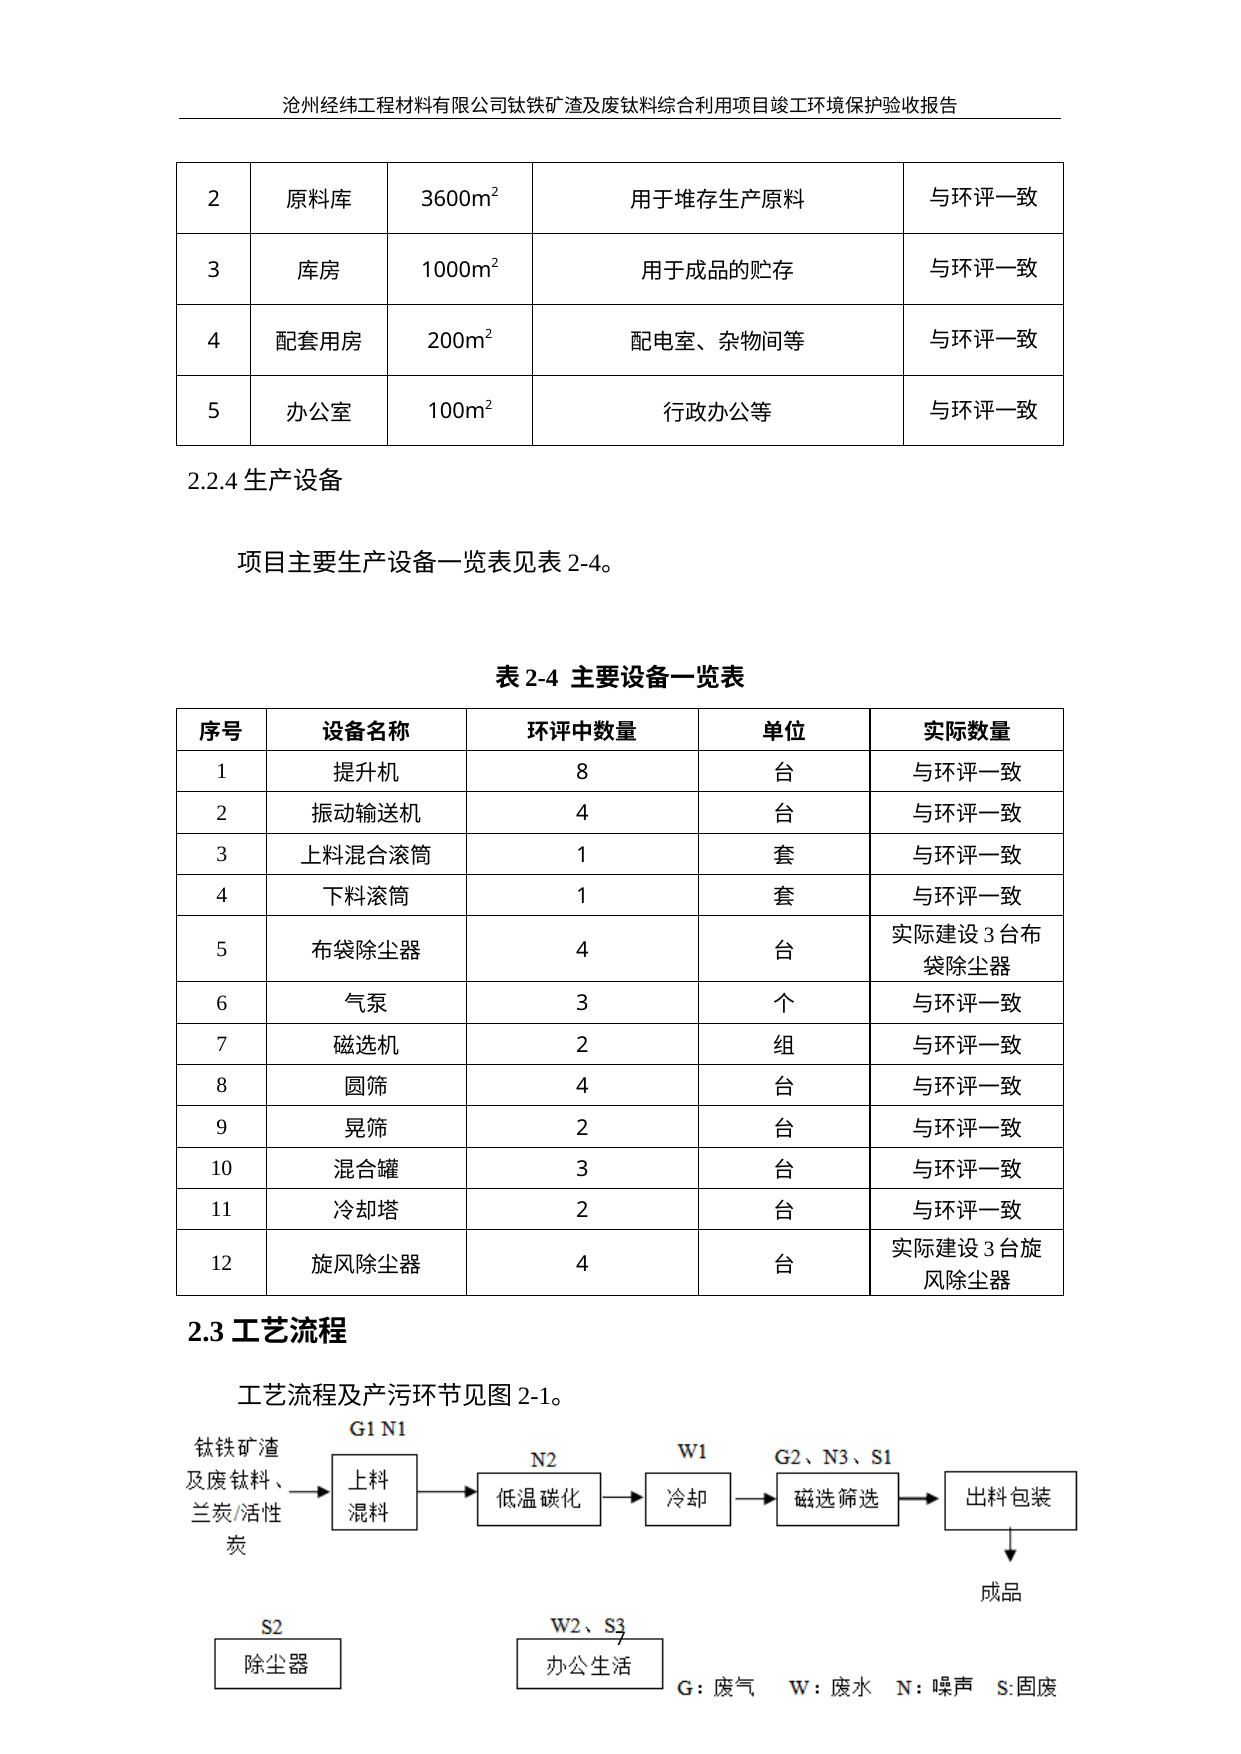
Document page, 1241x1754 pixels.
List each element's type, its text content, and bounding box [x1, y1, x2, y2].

table_cell 与环评一致 [871, 1189, 1063, 1229]
table_cell 库房 [251, 234, 387, 304]
table_cell 3 [177, 234, 250, 304]
table_cell 配电室、杂物间等 [533, 305, 903, 374]
table_cell 2 [467, 1106, 698, 1147]
table_cell 与环评一致 [904, 305, 1063, 374]
table_header 环评中数量 [467, 709, 698, 750]
table_cell 4 [467, 1230, 698, 1295]
table_cell 11 [177, 1189, 266, 1229]
table_cell 台 [699, 751, 869, 791]
table_cell 台 [699, 1106, 869, 1147]
table_cell 原料库 [251, 163, 387, 233]
table_cell 台 [699, 1230, 869, 1295]
table_cell 3 [467, 982, 698, 1022]
table_cell 100m2 [388, 376, 532, 445]
table_cell 与环评一致 [871, 1065, 1063, 1105]
table_cell 与环评一致 [871, 875, 1063, 915]
subtitle 2.2.4 生产设备 [187, 446, 1053, 511]
table_cell 与环评一致 [871, 1106, 1063, 1147]
table_cell 8 [467, 751, 698, 791]
table_cell 1 [177, 751, 266, 791]
picture [175, 1417, 1083, 1732]
table_cell 4 [467, 792, 698, 832]
table_cell 1 [467, 875, 698, 915]
table_cell 4 [467, 1065, 698, 1105]
table_cell 4 [177, 875, 266, 915]
table_cell 与环评一致 [904, 376, 1063, 445]
table_cell 办公室 [251, 376, 387, 445]
table_cell 布袋除尘器 [267, 916, 466, 981]
table_cell 行政办公等 [533, 376, 903, 445]
table_cell 下料滚筒 [267, 875, 466, 915]
table_cell 套 [699, 834, 869, 874]
table_cell 个 [699, 982, 869, 1022]
table_cell 圆筛 [267, 1065, 466, 1105]
table_cell 旋风除尘器 [267, 1230, 466, 1295]
table_cell 200m2 [388, 305, 532, 374]
table_cell 9 [177, 1106, 266, 1147]
table_cell 12 [177, 1230, 266, 1295]
table_cell 7 [177, 1024, 266, 1064]
table_cell 8 [177, 1065, 266, 1105]
table_cell 混合罐 [267, 1148, 466, 1188]
table_cell 5 [177, 916, 266, 981]
text 项目主要生产设备一览表见表2-4。 [187, 528, 1053, 593]
table_header 序号 [177, 709, 266, 750]
table_cell 晃筛 [267, 1106, 466, 1147]
table_cell 组 [699, 1024, 869, 1064]
table_cell 与环评一致 [871, 751, 1063, 791]
table_cell 与环评一致 [871, 982, 1063, 1022]
table_cell 3 [177, 834, 266, 874]
table_cell 2 [177, 163, 250, 233]
table_cell 4 [177, 305, 250, 374]
table_cell 实际建设3台旋风除尘器 [871, 1230, 1063, 1295]
table_cell 实际建设3台布袋除尘器 [871, 916, 1063, 981]
table_cell 与环评一致 [871, 792, 1063, 832]
table_cell 3 [467, 1148, 698, 1188]
table_cell 4 [467, 916, 698, 981]
table_cell 与环评一致 [871, 1148, 1063, 1188]
table_cell 台 [699, 792, 869, 832]
text 工艺流程及产污环节见图2-1。 [187, 1361, 1053, 1426]
table_cell 用于成品的贮存 [533, 234, 903, 304]
table_cell 3600m2 [388, 163, 532, 233]
table_cell 1000m2 [388, 234, 532, 304]
table_cell 振动输送机 [267, 792, 466, 832]
table_cell 与环评一致 [871, 834, 1063, 874]
table_header 单位 [699, 709, 869, 750]
table_cell 冷却塔 [267, 1189, 466, 1229]
table_cell 套 [699, 875, 869, 915]
table_cell 上料混合滚筒 [267, 834, 466, 874]
table_cell 与环评一致 [904, 163, 1063, 233]
table_cell 气泵 [267, 982, 466, 1022]
table_cell 与环评一致 [871, 1024, 1063, 1064]
subtitle 2.3 工艺流程 [187, 1296, 1053, 1361]
table_cell 与环评一致 [904, 234, 1063, 304]
table_header 实际数量 [871, 709, 1063, 750]
text 表2-4 主要设备一览表 [187, 643, 1053, 708]
table_cell 2 [177, 792, 266, 832]
table_cell 配套用房 [251, 305, 387, 374]
table_cell 6 [177, 982, 266, 1022]
table_cell 1 [467, 834, 698, 874]
table_cell 5 [177, 376, 250, 445]
table_cell 2 [467, 1024, 698, 1064]
table_cell 台 [699, 1189, 869, 1229]
table_cell 磁选机 [267, 1024, 466, 1064]
table_cell 台 [699, 1148, 869, 1188]
table_cell 用于堆存生产原料 [533, 163, 903, 233]
table_cell 台 [699, 1065, 869, 1105]
table_cell 提升机 [267, 751, 466, 791]
table_cell 2 [467, 1189, 698, 1229]
table_header 设备名称 [267, 709, 466, 750]
table_cell 10 [177, 1148, 266, 1188]
table_cell 台 [699, 916, 869, 981]
